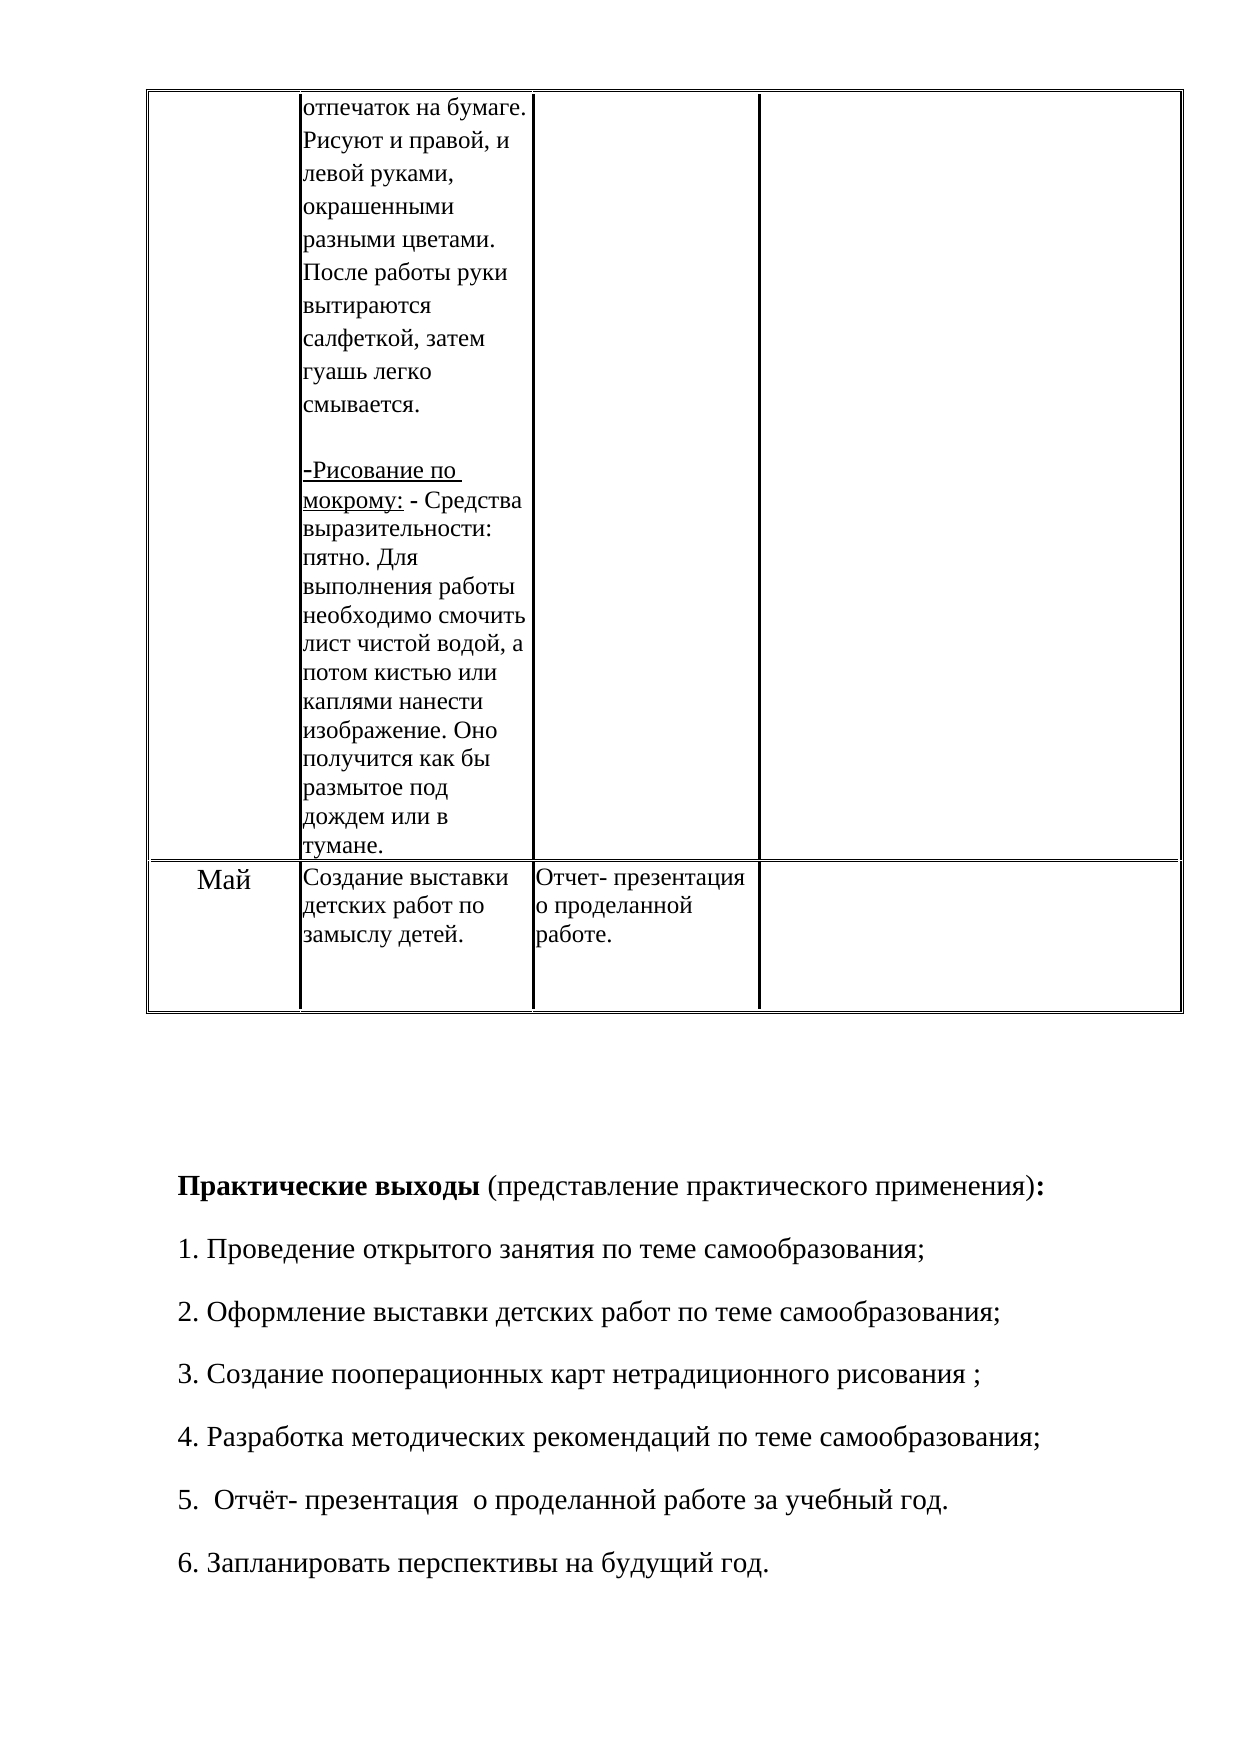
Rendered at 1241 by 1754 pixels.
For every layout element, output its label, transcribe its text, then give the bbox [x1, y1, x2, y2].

table_cell Создание выставки детских работ по замыслу детей. [300, 862, 533, 1011]
text 5. Отчёт- презентация о проделанной работе за учебный год. [177, 1482, 1152, 1516]
text 4. Разработка методических рекомендаций по теме самообразования; [177, 1419, 1152, 1453]
table_cell Май [149, 859, 300, 1011]
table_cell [759, 92, 1180, 858]
text 2. Оформление выставки детских работ по теме самообразования; [177, 1294, 1152, 1327]
text Практические выходы (представление практического применения): [177, 1168, 1152, 1202]
table_cell [759, 859, 1181, 1011]
text 1. Проведение открытого занятия по теме самообразования; [177, 1231, 1152, 1265]
table_cell Отчет- презентация о проделанной работе. [533, 862, 759, 1011]
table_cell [533, 92, 759, 858]
text 3. Создание пооперационных карт нетрадиционного рисования ; [177, 1357, 1152, 1390]
table_cell апрель [149, 92, 300, 858]
text 6. Запланировать перспективы на будущий год. [177, 1545, 1152, 1578]
table_cell - Рисование ладошкой: - Средства выразительности: пятно, цвет, фантастический силуэт. Способ получения изображения: ребенок опускает в гуашь ладошку (всю кисть) или окрашивает ее с помощью кисточки (с пяти лет) и делает отпечаток на бумаге. Рисуют и правой, и левой руками, окрашенными разными цветами. После работы руки вытираются салфеткой, затем гуашь легко смывается. -Рисование по мокрому: - Средства выразительности: пятно. Для выполнения работы необходимо смочить лист чистой водой, а потом кистью или каплями нанести изображение. Оно получится как бы размытое под дождем или в тумане. [300, 90, 533, 858]
